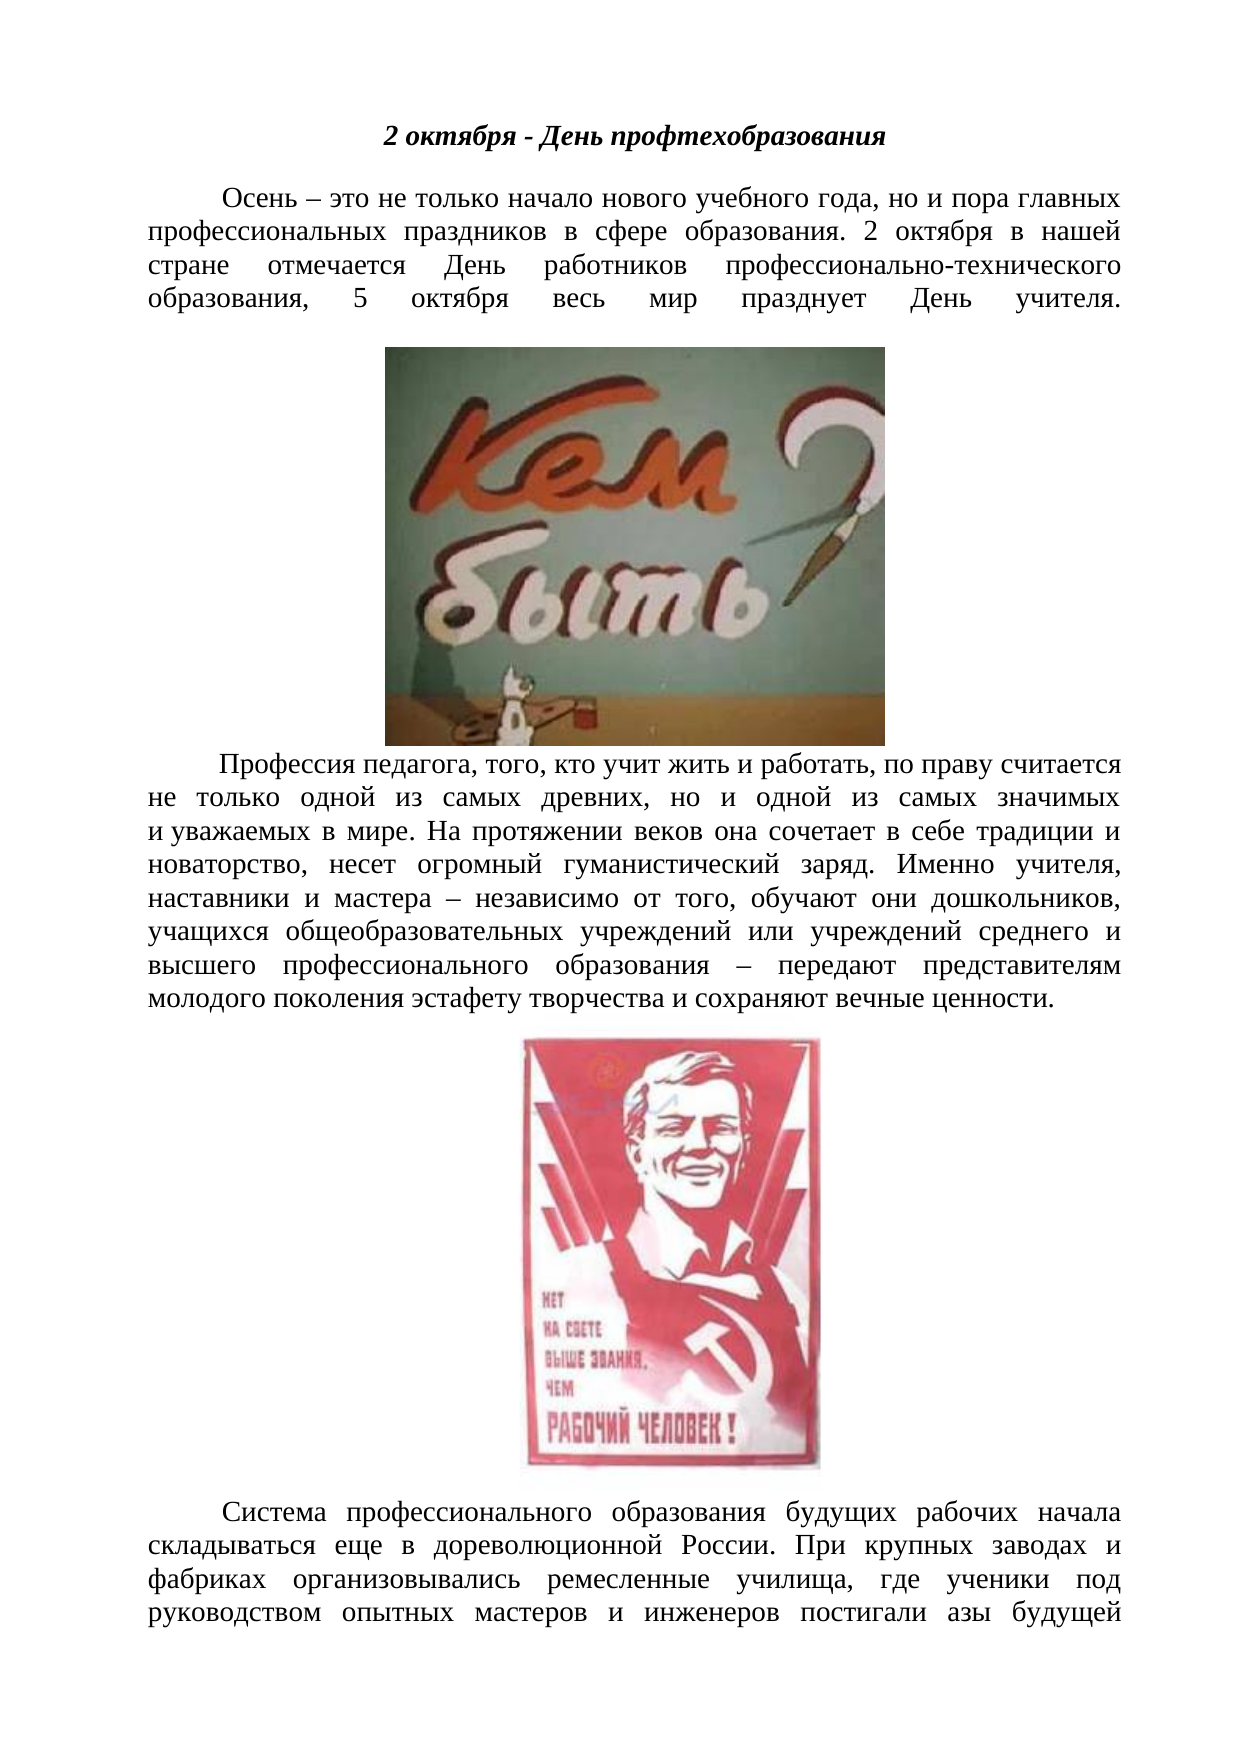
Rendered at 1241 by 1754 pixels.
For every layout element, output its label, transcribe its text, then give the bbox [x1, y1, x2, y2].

text Осень – это не только начало нового учебного года, но и пора главных профессиональных праздников в сфере образования. 2 октября в нашей стране отмечается День работников профессионально-технического образования, 5 октября весь мир празднует День учителя. [148, 180, 1122, 347]
picture [420, 1014, 921, 1494]
text 2 октября - День профтехобразования [148, 118, 1122, 152]
picture [385, 347, 885, 746]
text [148, 1494, 1122, 1628]
text Профессия педагога, того, кто учит жить и работать, по праву считается не только одной из самых древних, но и одной из самых значимых и уважаемых в мире. На протяжении веков она сочетает в себе традиции и новаторство, несет огромный гуманистический заряд. Именно учителя, наставники и мастера – независимо от того, обучают они дошкольников, учащихся общеобразовательных учреждений или учреждений среднего и высшего профессионального образования – передают представителям молодого поколения эстафету творчества и сохраняют вечные ценности. [148, 746, 1122, 1014]
